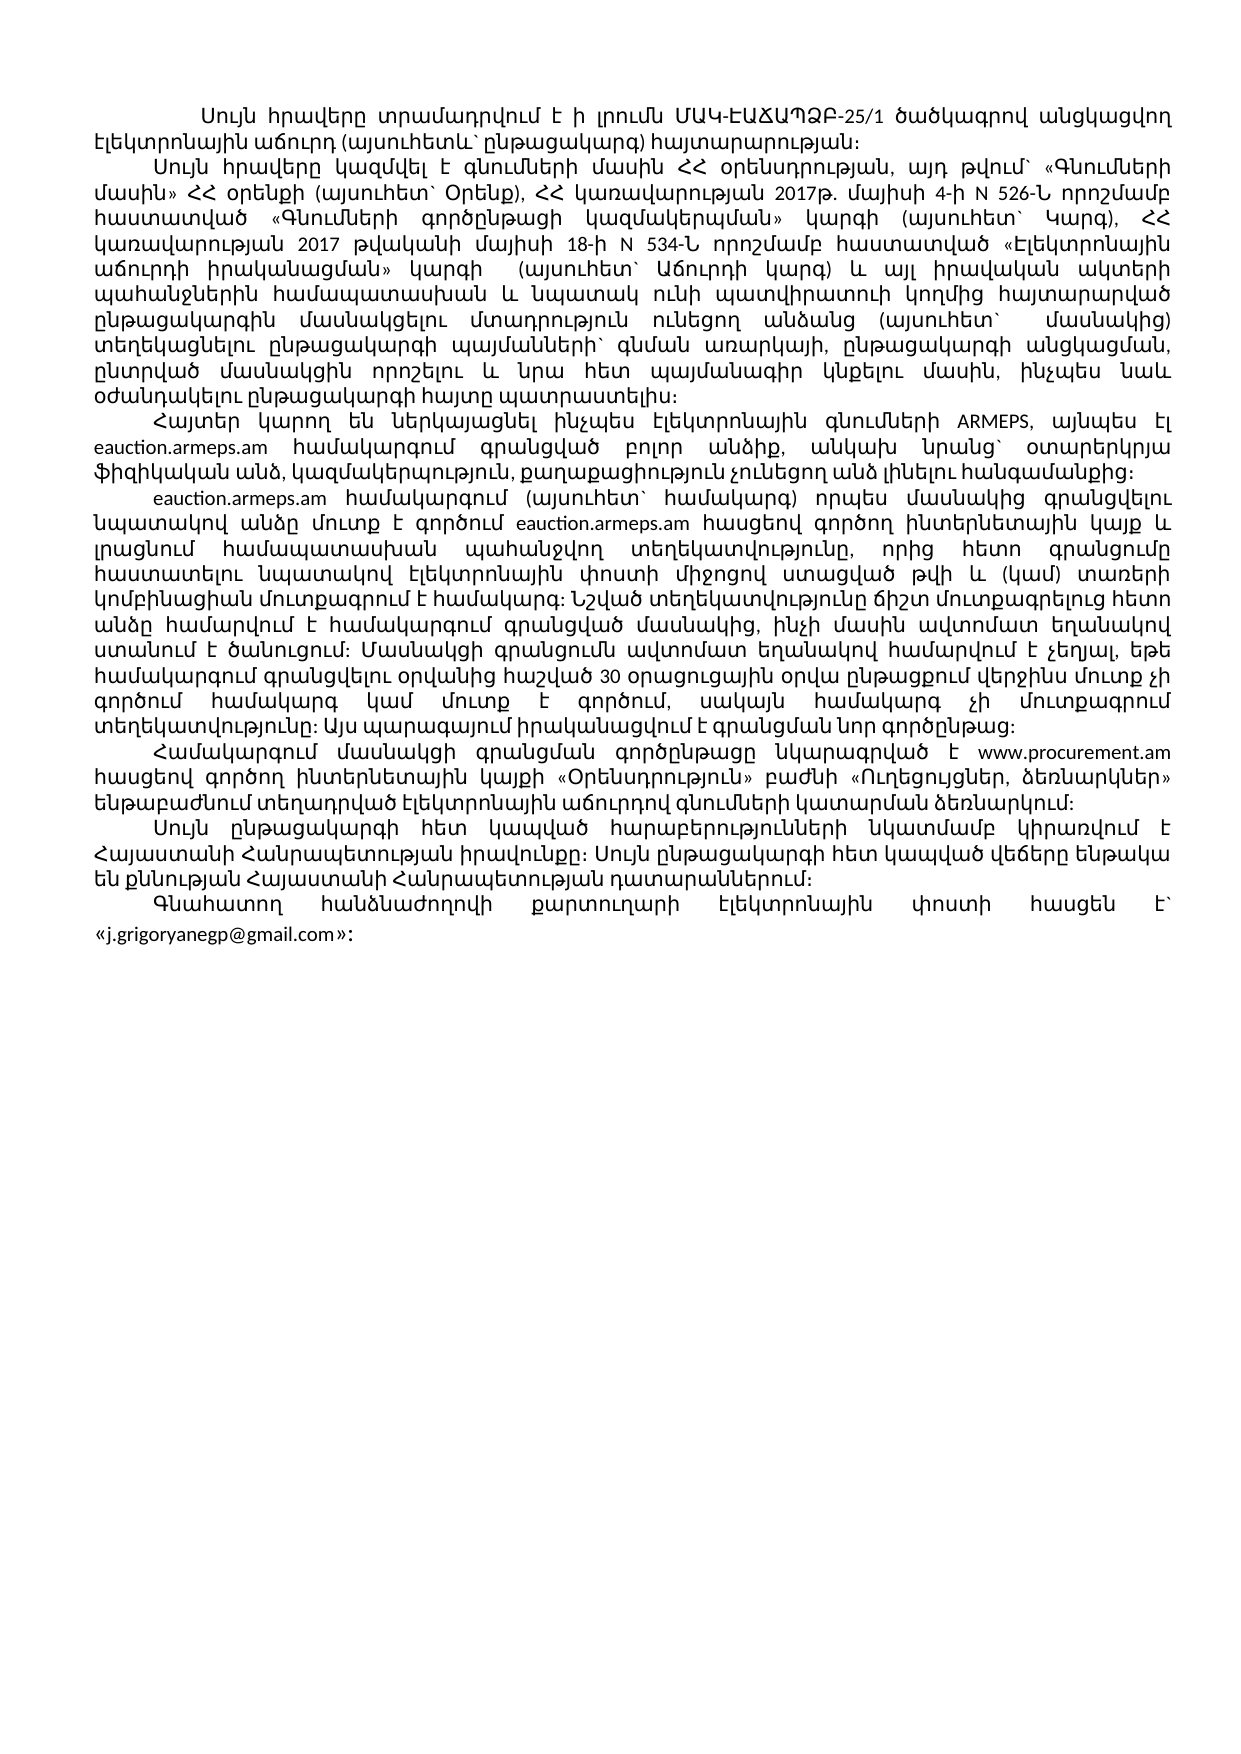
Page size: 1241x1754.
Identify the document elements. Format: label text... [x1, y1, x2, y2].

text Սույն ընթացակարգի հետ կապված հարաբերությունների նկատմամբ կիրառվում է Հայաստանի Հանրապետության իրավունքը։ Սույն ընթացակարգի հետ կապված վեճերը ենթակա են քննության Հայաստանի Հանրապետության դատարաններում։ [94, 815, 1171, 892]
text Սույն հրավերը կազմվել է գնումների մասին ՀՀ օրենսդրության, այդ թվում` «Գնումների մասին» ՀՀ օրենքի (այսուհետ` Օրենք), ՀՀ կառավարության 2017թ. մայիսի 4-ի N 526-Ն որոշմամբ հաստատված «Գնումների գործընթացի կազմակերպման» կարգի (այսուհետ` Կարգ), ՀՀ կառավարության 2017 թվականի մայիսի 18-ի N 534-Ն որոշմամբ հաստատված «Էլեկտրոնային աճուրդի իրականացման» կարգի (այսուհետ` Աճուրդի կարգ) և այլ իրավական ակտերի պահանջներին համապատասխան և նպատակ ունի պատվիրատուի կողմից հայտարարված ընթացակարգին մասնակցելու մտադրություն ունեցող անձանց (այսուհետ` մասնակից) տեղեկացնելու ընթացակարգի պայմանների` գնման առարկայի, ընթացակարգի անցկացման, ընտրված մասնակցին որոշելու և նրա հետ պայմանագիր կնքելու մասին, ինչպես նաև օժանդակելու ընթացակարգի հայտը պատրաստելիս։ [94, 154, 1171, 409]
text Սույն հրավերը տրամադրվում է ի լրումն ՄԱԿ-ԷԱՃԱՊՁԲ-25/1 ծածկագրով անցկացվող էլեկտրոնային աճուրդ (այսուհետև` ընթացակարգ) հայտարարության։ [94, 104, 1171, 154]
text Գնահատող հանձնաժողովի քարտուղարի էլեկտրոնային փոստի հասցեն է` «j.grigoryanegp@gmail.com»: [94, 892, 1171, 948]
text eauction.armeps.am համակարգում (այսուհետ` համակարգ) որպես մասնակից գրանցվելու նպատակով անձը մուտք է գործում eauction.armeps.am հասցեով գործող ինտերնետային կայք և լրացնում համապատասխան պահանջվող տեղեկատվությունը, որից հետո գրանցումը հաստատելու նպատակով էլեկտրոնային փոստի միջոցով ստացված թվի և (կամ) տառերի կոմբինացիան մուտքագրում է համակարգ: Նշված տեղեկատվությունը ճիշտ մուտքագրելուց հետո անձը համարվում է համակարգում գրանցված մասնակից, ինչի մասին ավտոմատ եղանակով ստանում է ծանուցում: Մասնակցի գրանցումն ավտոմատ եղանակով համարվում է չեղյալ, եթե համակարգում գրանցվելու օրվանից հաշված 30 օրացուցային օրվա ընթացքում վերջինս մուտք չի գործում համակարգ կամ մուտք է գործում, սակայն համակարգ չի մուտքագրում տեղեկատվությունը: Այս պարագայում իրականացվում է գրանցման նոր գործընթաց: [94, 485, 1171, 739]
text Հայտեր կարող են ներկայացնել ինչպես էլեկտրոնային գնումների ARMEPS, այնպես էլ eauction.armeps.am համակարգում գրանցված բոլոր անձիք, անկախ նրանց` օտարերկրյա ֆիզիկական անձ, կազմակերպություն, քաղաքացիություն չունեցող անձ լինելու հանգամանքից։ [94, 409, 1171, 485]
text Համակարգում մասնակցի գրանցման գործընթացը նկարագրված է www.procurement.am հասցեով գործող ինտերնետային կայքի «Օրենսդրություն» բաժնի «Ուղեցույցներ, ձեռնարկներ» ենթաբաժնում տեղադրված էլեկտրոնային աճուրդով գնումների կատարման ձեռնարկում: [94, 739, 1171, 815]
